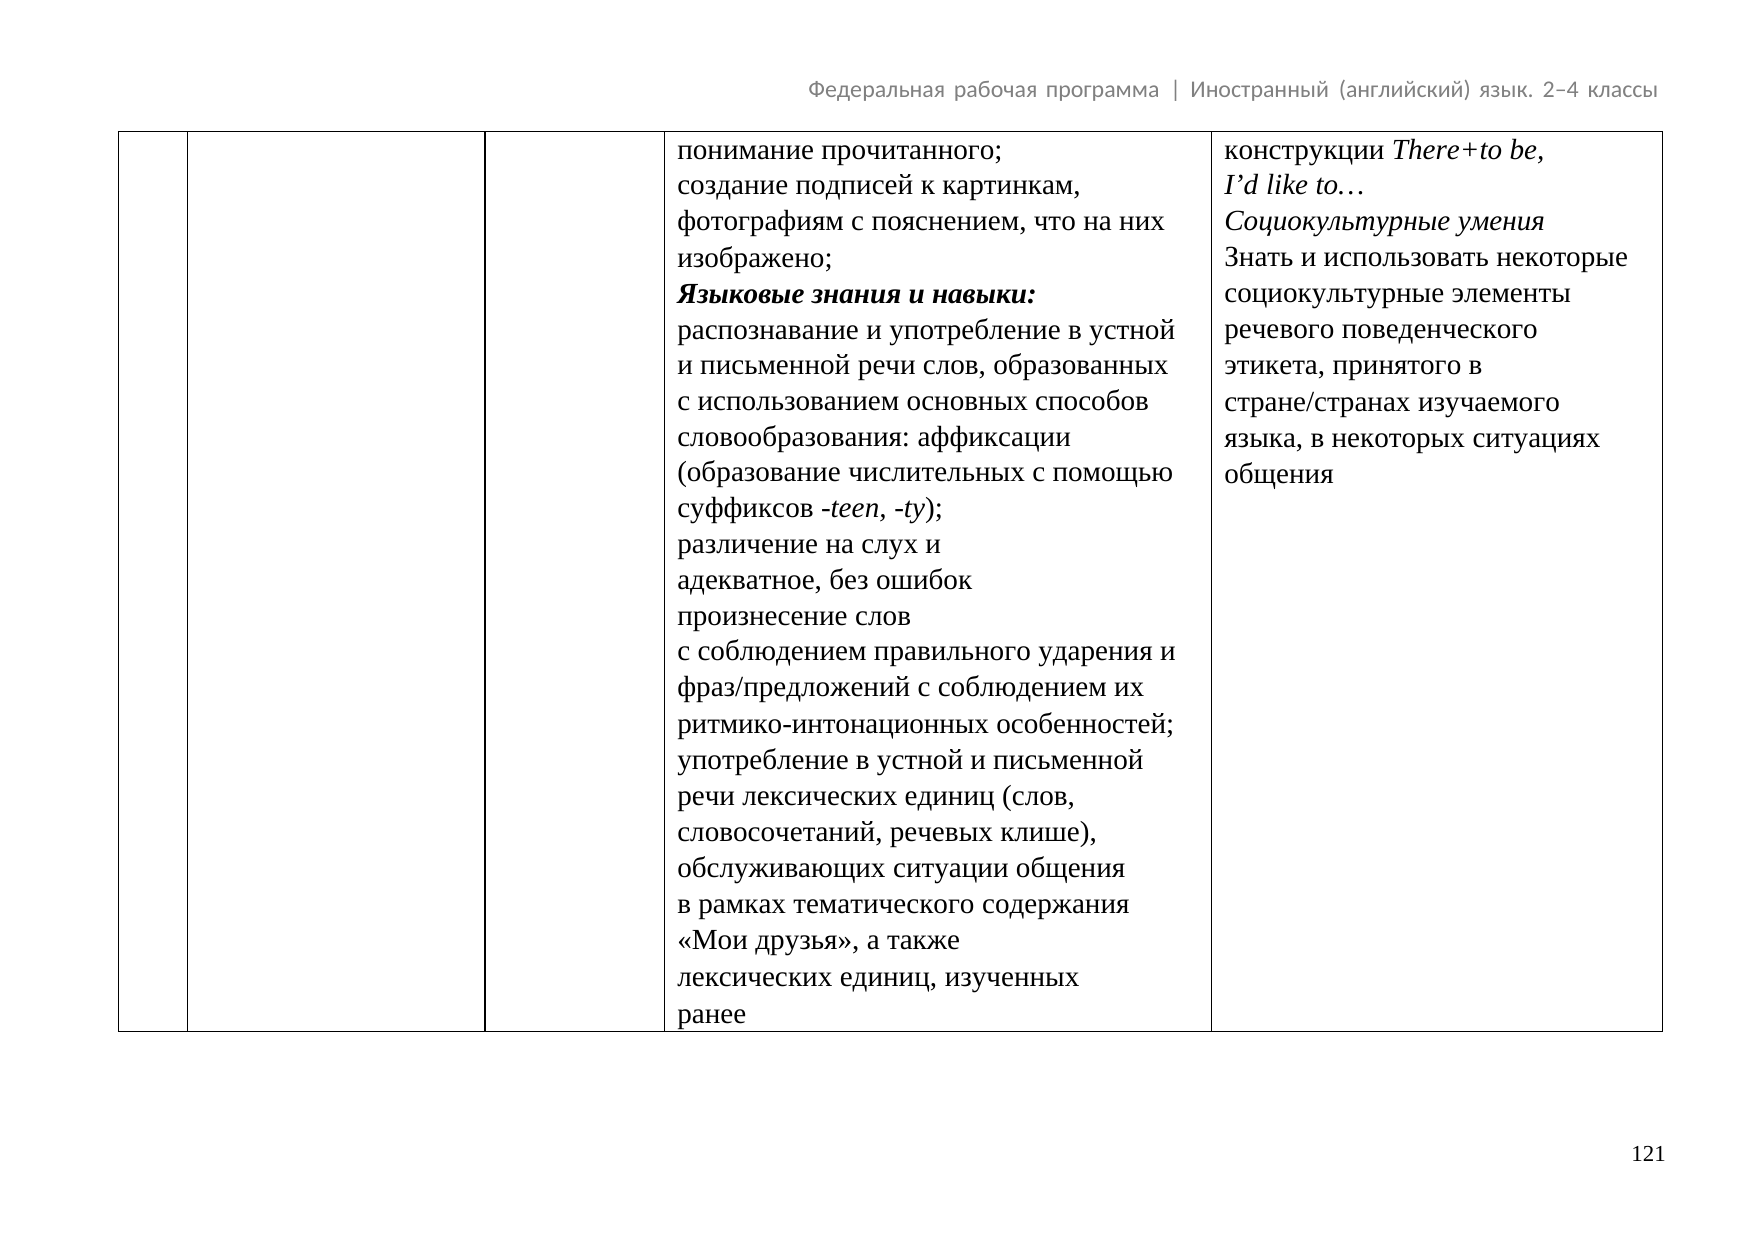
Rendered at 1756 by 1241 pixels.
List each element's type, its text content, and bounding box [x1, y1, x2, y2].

table_header понимание прочитанного; создание подписей к картинкам, фотографиям с пояснением, что на них изображено; Языковые знания и навыки: распознавание и употребление в устной и письменной речи слов, образованных с использованием основных способов словообразования: аффиксации (образование числительных с помощью суффиксов -teen, -ty); различение на слух и адекватное, без ошибок произнесение слов с соблюдением правильного ударения и фраз/предложений с соблюдением их ритмико-интонационных особенностей; употребление в устной и письменной речи лексических единиц (слов, словосочетаний, речевых клише), обслуживающих ситуации общения в рамках тематического содержания «Мои друзья», а также лексических единиц, изученных ранее [665, 132, 1211, 1031]
table_header [119, 132, 187, 1031]
table_header [486, 132, 664, 1031]
table_header [188, 132, 484, 1031]
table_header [1212, 132, 1662, 1031]
